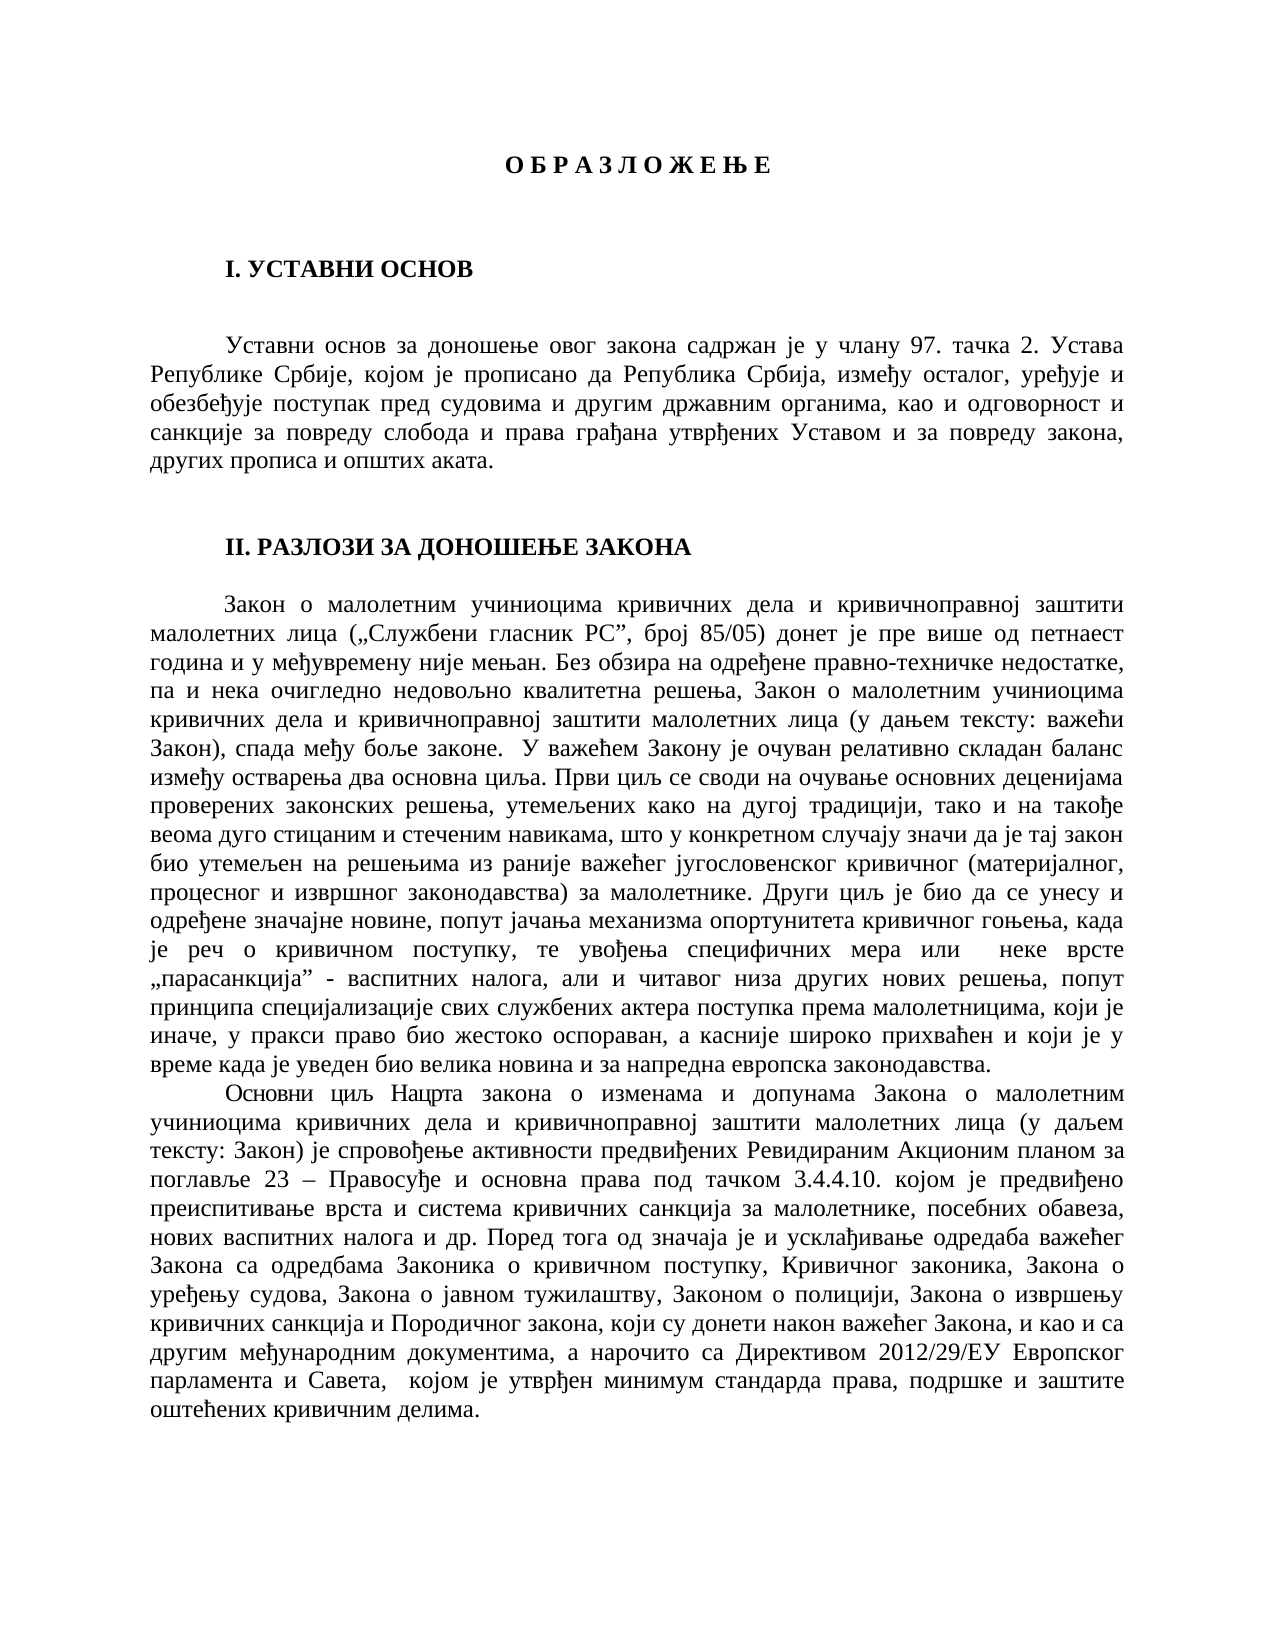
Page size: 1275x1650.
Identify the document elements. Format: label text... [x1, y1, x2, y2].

text Закон o малолетним учиниоцима кривичних дела и кривичноправној заштити малолетних лица („Службeни глaсник РС”, број 85/05) донет је пре више од петнаест година и у међувремену није мењан. Без обзира на одређене правно-техничке недостатке, па и нека очигледно недовољно квалитетна решења, Закон о малолетним учиниоцима кривичних дела и кривичноправној заштити малолетних лица (у дањем тексту: важећи Закон), спада међу боље законе. У важећем Закону је очуван релативно складан баланс између остварења два основна циља. Први циљ се своди на очување основних деценијама проверених законских решења, утемељених како на дугој традицији, тако и на такође веома дуго стицаним и стеченим навикама, што у конкретном случају значи да је тај закон био утемељен на решењима из раније важећег југословенског кривичног (материјалног, процесног и извршног законодавства) за малолетнике. Други циљ је био да се унесу и одређене значајне новине, попут јачања механизма опортунитета кривичног гоњења, када је реч о кривичном поступку, те увођења специфичних мера или неке врсте „парасанкцијаˮ - васпитних налога, али и читавог низа других нових решења, попут принципа специјализације свих службених актера поступка према малолетницима, који је иначе, у пракси право био жестоко оспораван, а касније широко прихваћен и који је у време када је уведен био велика новина и за напредна европска законодавства. [150, 589, 1125, 1078]
text Основни циљ Нацрта закона o изменама и допунама Закона о малолетним учиниоцима кривичних дела и кривичноправној заштити малолетних лица (у даљем тексту: Закон) је спровођење активности предвиђених Ревидираним Акционим планом за поглавље 23 – Правосуђе и основна права под тачком 3.4.4.10. којом је предвиђено преиспитивање врста и система кривичних санкција за малолетнике, посебних обавеза, нових васпитних налога и др. Поред тога од значаја је и усклађивање одредаба важећег Закона са одредбама Законика о кривичном поступку, Кривичног законика, Закона о уређењу судова, Закона о јавном тужилаштву, Законом о полицији, Закона о извршењу кривичних санкција и Породичног закона, који су донети након важећег Закона, и као и са другим међународним документима, а нарочито са Директивом 2012/29/ЕУ Европског парламента и Савета, којом је утврђен минимум стандарда права, подршке и заштите оштећених кривичним делима. [150, 1078, 1125, 1423]
list I. УСТАВНИ ОСНОВ [225, 249, 1125, 285]
text Уставни основ за доношење овог закона садржан је у члану 97. тачка 2. Устава Републике Србије, којом је прописано да Република Србија, између осталог, уређује и обезбеђује поступак пред судовима и другим државним органима, као и одговорност и санкције за повреду слобода и права грађана утврђених Уставом и за повреду закона, других прописа и општих аката. [150, 330, 1125, 474]
text II. РАЗЛОЗИ ЗА ДОНОШЕЊЕ ЗАКОНА [150, 532, 1125, 560]
text О Б Р А З Л О Ж Е Њ Е [150, 150, 1125, 179]
